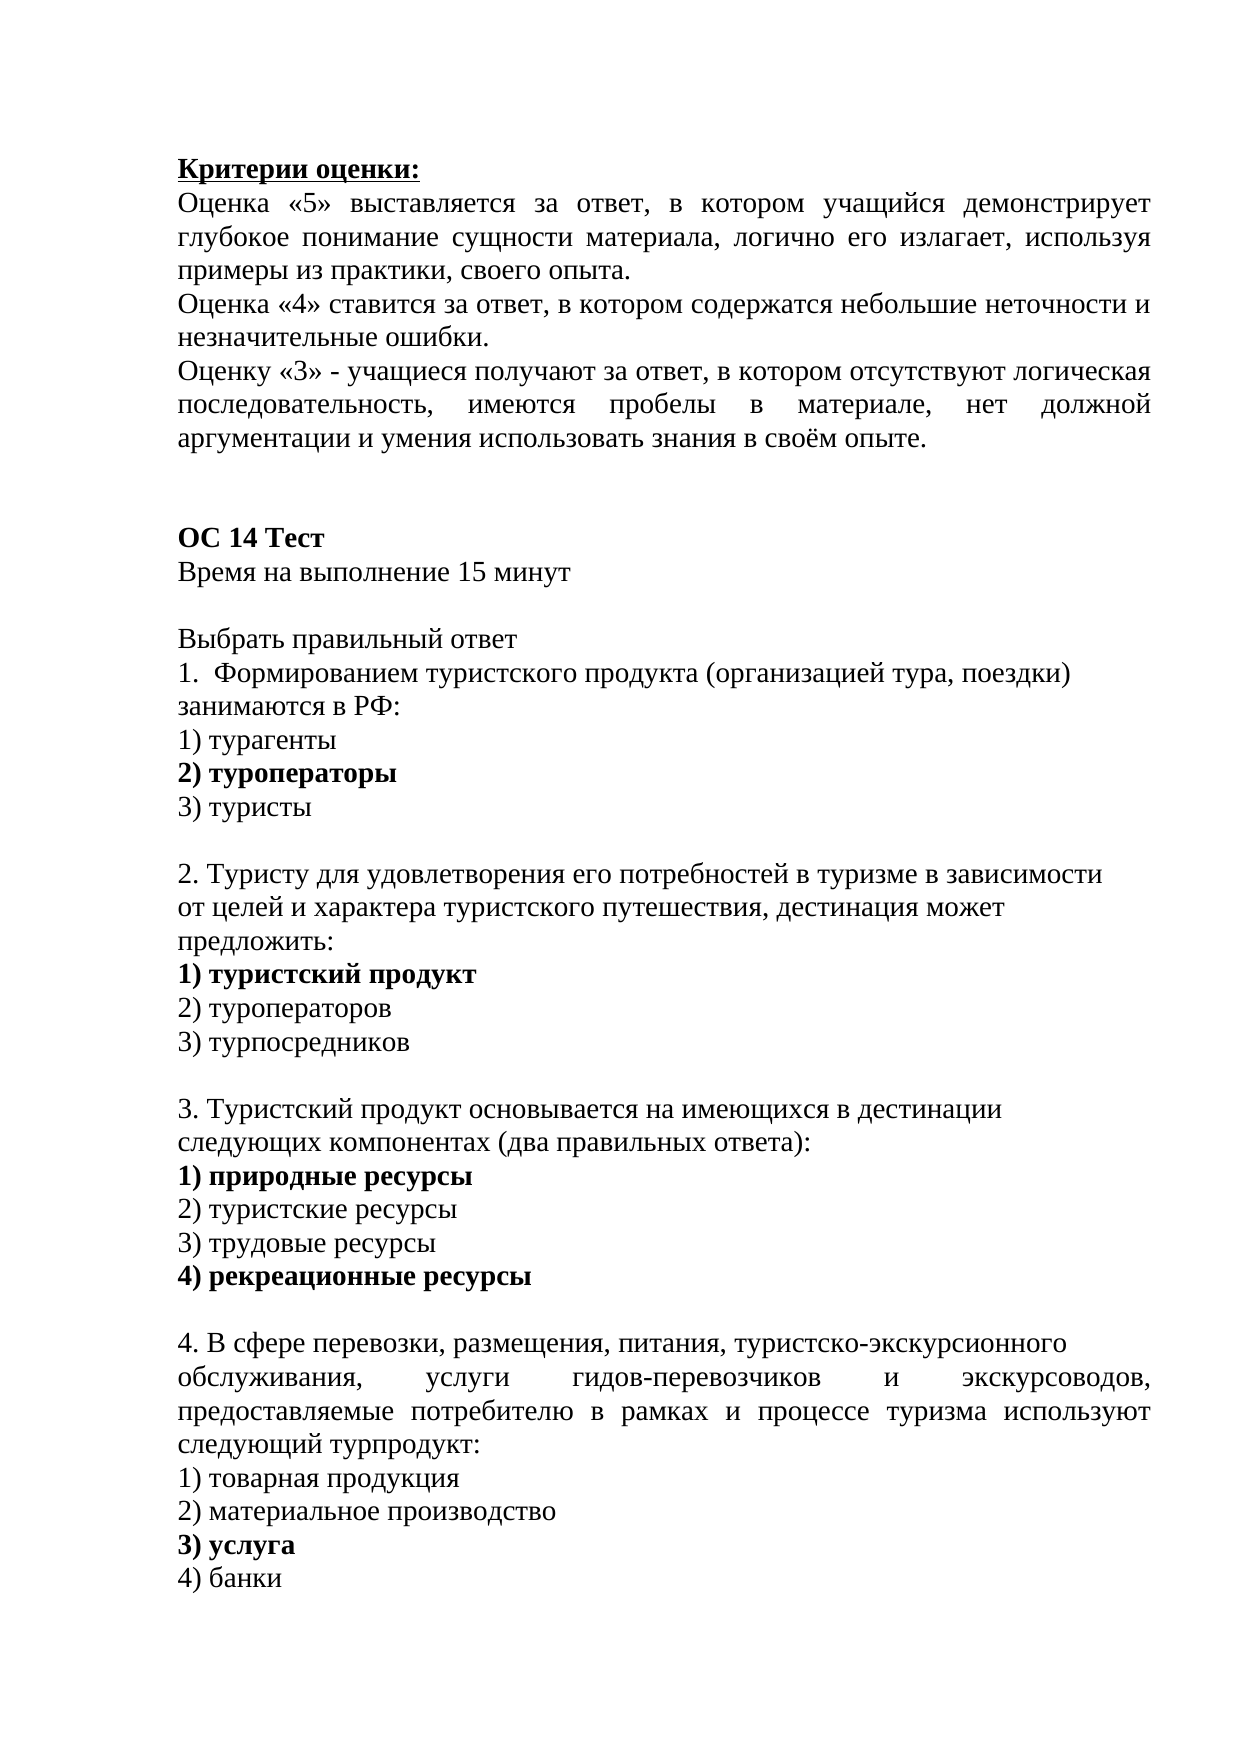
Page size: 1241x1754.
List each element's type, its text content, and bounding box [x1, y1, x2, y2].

text 1) турагенты [177, 722, 1152, 755]
text 3) турпосредников [177, 1024, 1152, 1057]
text 2. Туристу для удовлетворения его потребностей в туризме в зависимости [177, 856, 1152, 889]
text от целей и характера туристского путешествия, дестинация может [177, 889, 1152, 923]
text 4) банки [177, 1560, 1152, 1594]
text 4) рекреационные ресурсы [177, 1258, 1152, 1292]
text предложить: [177, 923, 1152, 957]
text 1) товарная продукция [177, 1460, 1152, 1493]
text Оценку «3» - учащиеся получают за ответ, в котором отсутствуют логическая последовательность, имеются пробелы в материале, нет должной аргументации и умения использовать знания в своём опыте. [177, 353, 1152, 453]
text занимаются в РФ: [177, 688, 1152, 722]
text Выбрать правильный ответ [177, 621, 1152, 655]
text следующих компонентах (два правильных ответа): [177, 1124, 1152, 1158]
text Критерии оценки: [177, 152, 1152, 185]
text 2) туроператоры [177, 755, 1152, 789]
text 1. Формированием туристского продукта (организацией тура, поездки) [177, 655, 1152, 688]
text 3. Туристский продукт основывается на имеющихся в дестинации [177, 1091, 1152, 1124]
text 3) услуга [177, 1527, 1152, 1560]
text 1) природные ресурсы [177, 1158, 1152, 1191]
text 4. В сфере перевозки, размещения, питания, туристско-экскурсионного [177, 1326, 1152, 1359]
text Оценка «4» ставится за ответ, в котором содержатся небольшие неточности и незначительные ошибки. [177, 286, 1152, 353]
text 2) материальное производство [177, 1493, 1152, 1527]
text 2) туристские ресурсы [177, 1191, 1152, 1225]
text ОС 14 Тест [177, 521, 1152, 554]
text обслуживания, услуги гидов-перевозчиков и экскурсоводов, предоставляемые потребителю в рамках и процессе туризма используют следующий турпродукт: [177, 1359, 1152, 1460]
text 1) туристский продукт [177, 957, 1152, 990]
text Время на выполнение 15 минут [177, 554, 1152, 588]
text 3) туристы [177, 789, 1152, 822]
text 2) туроператоров [177, 990, 1152, 1024]
text Оценка «5» выставляется за ответ, в котором учащийся демонстрирует глубокое понимание сущности материала, логично его излагает, используя примеры из практики, своего опыта. [177, 185, 1152, 286]
text 3) трудовые ресурсы [177, 1225, 1152, 1258]
